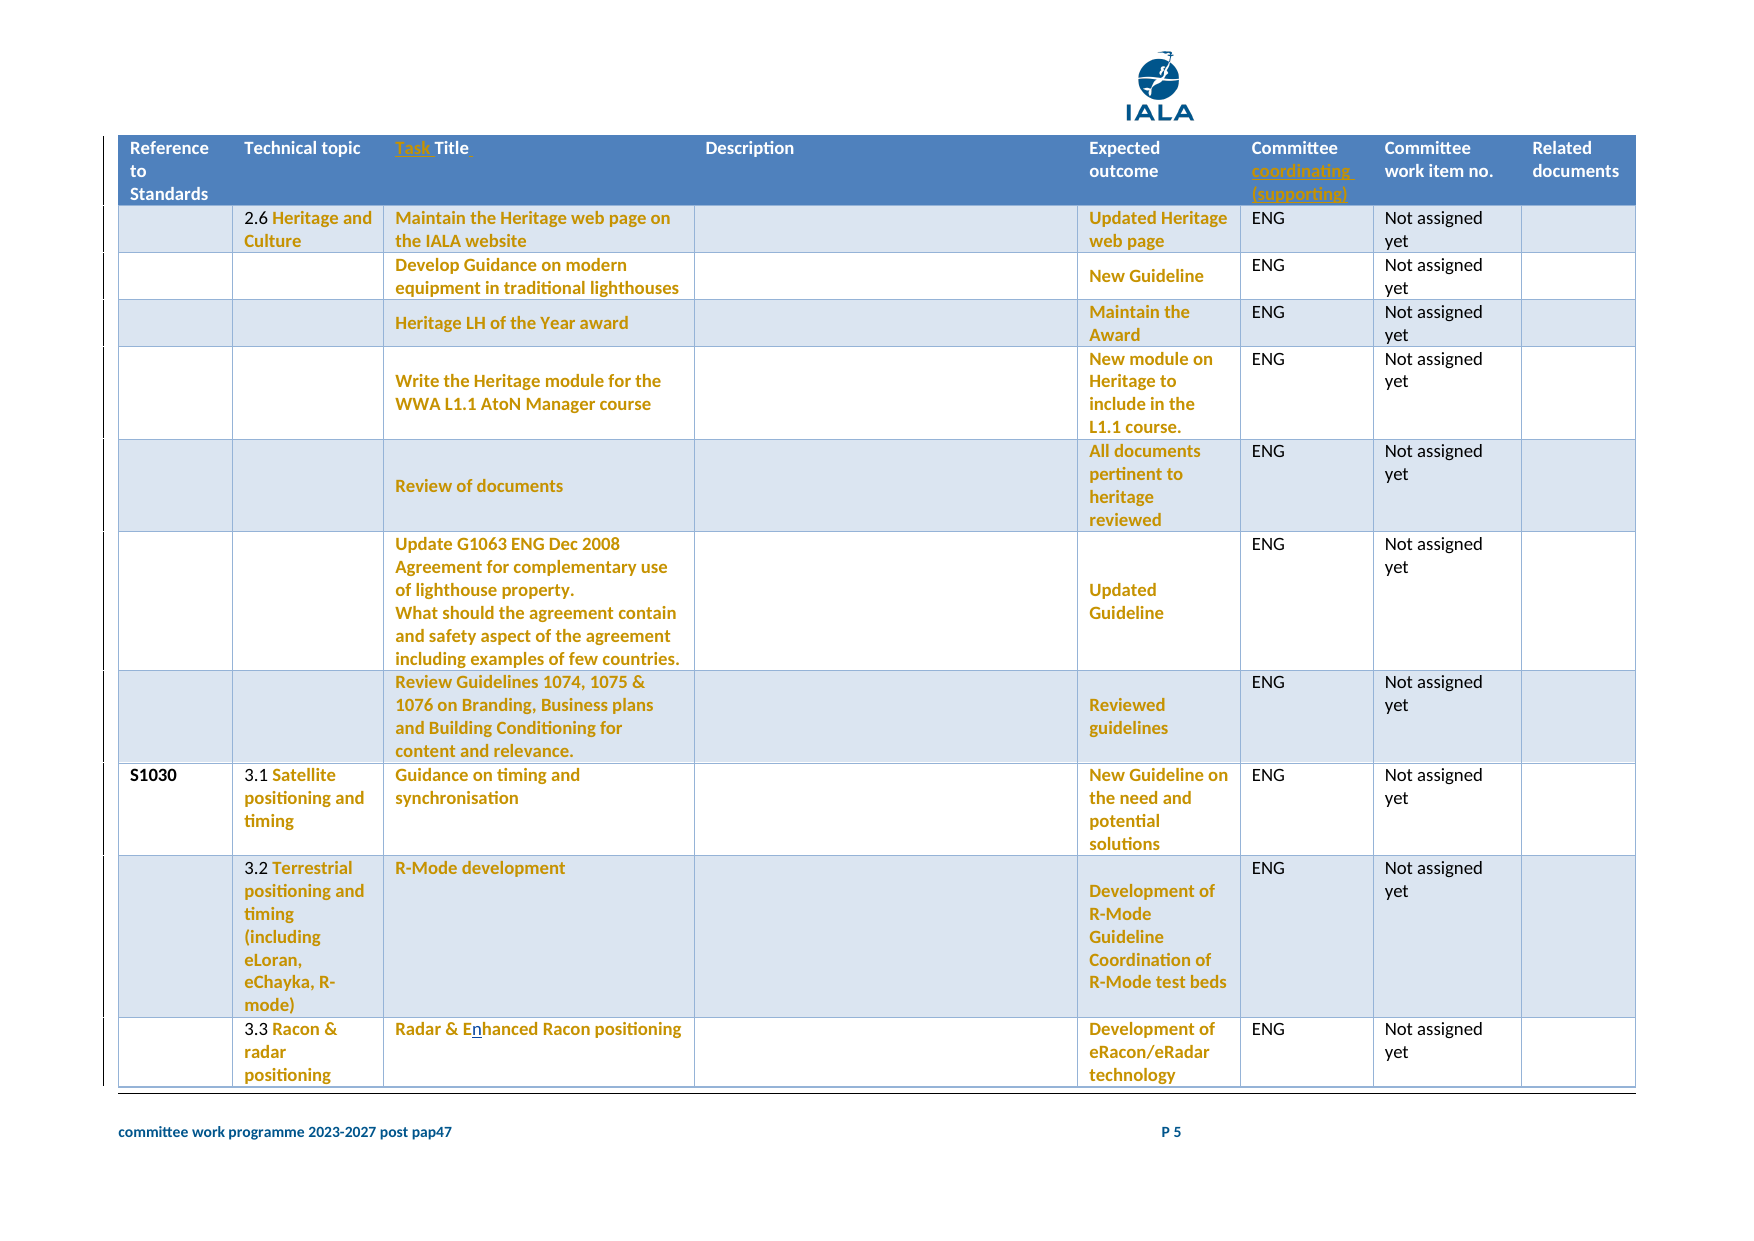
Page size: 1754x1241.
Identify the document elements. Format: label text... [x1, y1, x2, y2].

table_cell 3.1 Satellite positioning and timing [233, 764, 383, 855]
table_header Reference to Standards [119, 136, 232, 205]
table_cell [1522, 300, 1635, 346]
table_cell [695, 532, 1077, 670]
table_cell [233, 440, 383, 531]
table_cell [233, 253, 383, 299]
table_cell Reviewed guidelines [1078, 671, 1240, 762]
table_header Description [695, 136, 1077, 205]
table_cell [119, 300, 232, 346]
table_cell Develop Guidance on modern equipment in traditional lighthouses [384, 253, 694, 299]
table_cell [119, 1018, 232, 1086]
table_cell [1522, 1018, 1635, 1086]
table_cell [119, 856, 232, 1017]
table_cell Updated Guideline [1078, 532, 1240, 670]
table_header Committee work item no. [1374, 136, 1521, 205]
table_cell ENG [1241, 532, 1373, 670]
table_cell 3.3 Racon & radar positioning [233, 1018, 383, 1086]
table_cell [119, 532, 232, 670]
table_cell Update G1063 ENG Dec 2008 Agreement for complementary use of lighthouse property. What should the agreement contain and safety aspect of the agreement including examples of few countries. [384, 532, 694, 670]
table_cell [1522, 206, 1635, 252]
table_cell [695, 671, 1077, 762]
table_cell ENG [1241, 206, 1373, 252]
table_cell [1522, 764, 1635, 855]
table_header Title [384, 136, 694, 205]
table_cell [1522, 253, 1635, 299]
table_cell [695, 856, 1077, 1017]
table_cell [119, 671, 232, 762]
table_cell ENG [1241, 440, 1373, 531]
table_cell [1522, 671, 1635, 762]
table_cell Not assigned yet [1374, 440, 1521, 531]
table_cell [233, 300, 383, 346]
table_cell [1522, 440, 1635, 531]
table_cell [695, 206, 1077, 252]
table_cell Not assigned yet [1374, 1018, 1521, 1086]
table_cell ENG [1241, 1018, 1373, 1086]
table_cell Review of documents [384, 440, 694, 531]
table_cell ENG [1241, 300, 1373, 346]
table_cell [119, 206, 232, 252]
table_header Related documents [1522, 136, 1635, 205]
table_cell [695, 253, 1077, 299]
table_cell Not assigned yet [1374, 856, 1521, 1017]
table_cell ENG [1241, 671, 1373, 762]
picture [1111, 43, 1206, 135]
table_cell R-Mode development [384, 856, 694, 1017]
table_cell Development of R-Mode Guideline Coordination of R-Mode test beds [1078, 856, 1240, 1017]
table_cell Not assigned yet [1374, 532, 1521, 670]
table_cell Development of eRacon/eRadar technology Review related IALA documents [1078, 1018, 1240, 1086]
table_cell ENG [1241, 764, 1373, 855]
table_cell New Guideline [1078, 253, 1240, 299]
table_header Committee [1241, 136, 1373, 205]
table_cell Not assigned yet [1374, 206, 1521, 252]
table_header Expected outcome [1078, 136, 1240, 205]
table_cell Guidance on timing and synchronisation [384, 764, 694, 855]
table_cell New module on Heritage to include in the L1.1 course. [1078, 347, 1240, 438]
table_cell [695, 347, 1077, 438]
table_cell Not assigned yet [1374, 764, 1521, 855]
table_cell Not assigned yet [1374, 300, 1521, 346]
table_cell Not assigned yet [1374, 347, 1521, 438]
table_cell Not assigned yet [1374, 253, 1521, 299]
table_cell New Guideline on the need and potential solutions [1078, 764, 1240, 855]
table_cell [119, 347, 232, 438]
table_cell ENG [1241, 856, 1373, 1017]
table_cell [695, 300, 1077, 346]
table_cell [233, 347, 383, 438]
table_cell [695, 764, 1077, 855]
table_cell Maintain the Heritage web page on the IALA website [384, 206, 694, 252]
table_cell All documents pertinent to heritage reviewed [1078, 440, 1240, 531]
table_cell ENG [1241, 347, 1373, 438]
table_cell [119, 253, 232, 299]
table_cell [233, 532, 383, 670]
table_cell Maintain the Award [1078, 300, 1240, 346]
table_cell Review Guidelines 1074, 1075 & 1076 on Branding, Business plans and Building Conditioning for content and relevance. [384, 671, 694, 762]
table_cell Write the Heritage module for the WWA L1.1 AtoN Manager course [384, 347, 694, 438]
table_cell [695, 440, 1077, 531]
table_cell ENG [1241, 253, 1373, 299]
table_cell [119, 440, 232, 531]
table_cell [1522, 532, 1635, 670]
table_cell Updated Heritage web page [1078, 206, 1240, 252]
table_cell Radar & Ehanced Racon positioning [384, 1018, 694, 1086]
table_header Technical topic [233, 136, 383, 205]
table_cell Heritage LH of the Year award [384, 300, 694, 346]
table_cell [233, 671, 383, 762]
table_cell S1030 [119, 764, 232, 855]
table_cell [695, 1018, 1077, 1086]
table_cell 3.2 Terrestrial positioning and timing (including eLoran, eChayka, R-mode) [233, 856, 383, 1017]
table_cell [1522, 347, 1635, 438]
table_cell 2.6 Heritage and Culture [233, 206, 383, 252]
table_cell Not assigned yet [1374, 671, 1521, 762]
table_cell [1522, 856, 1635, 1017]
